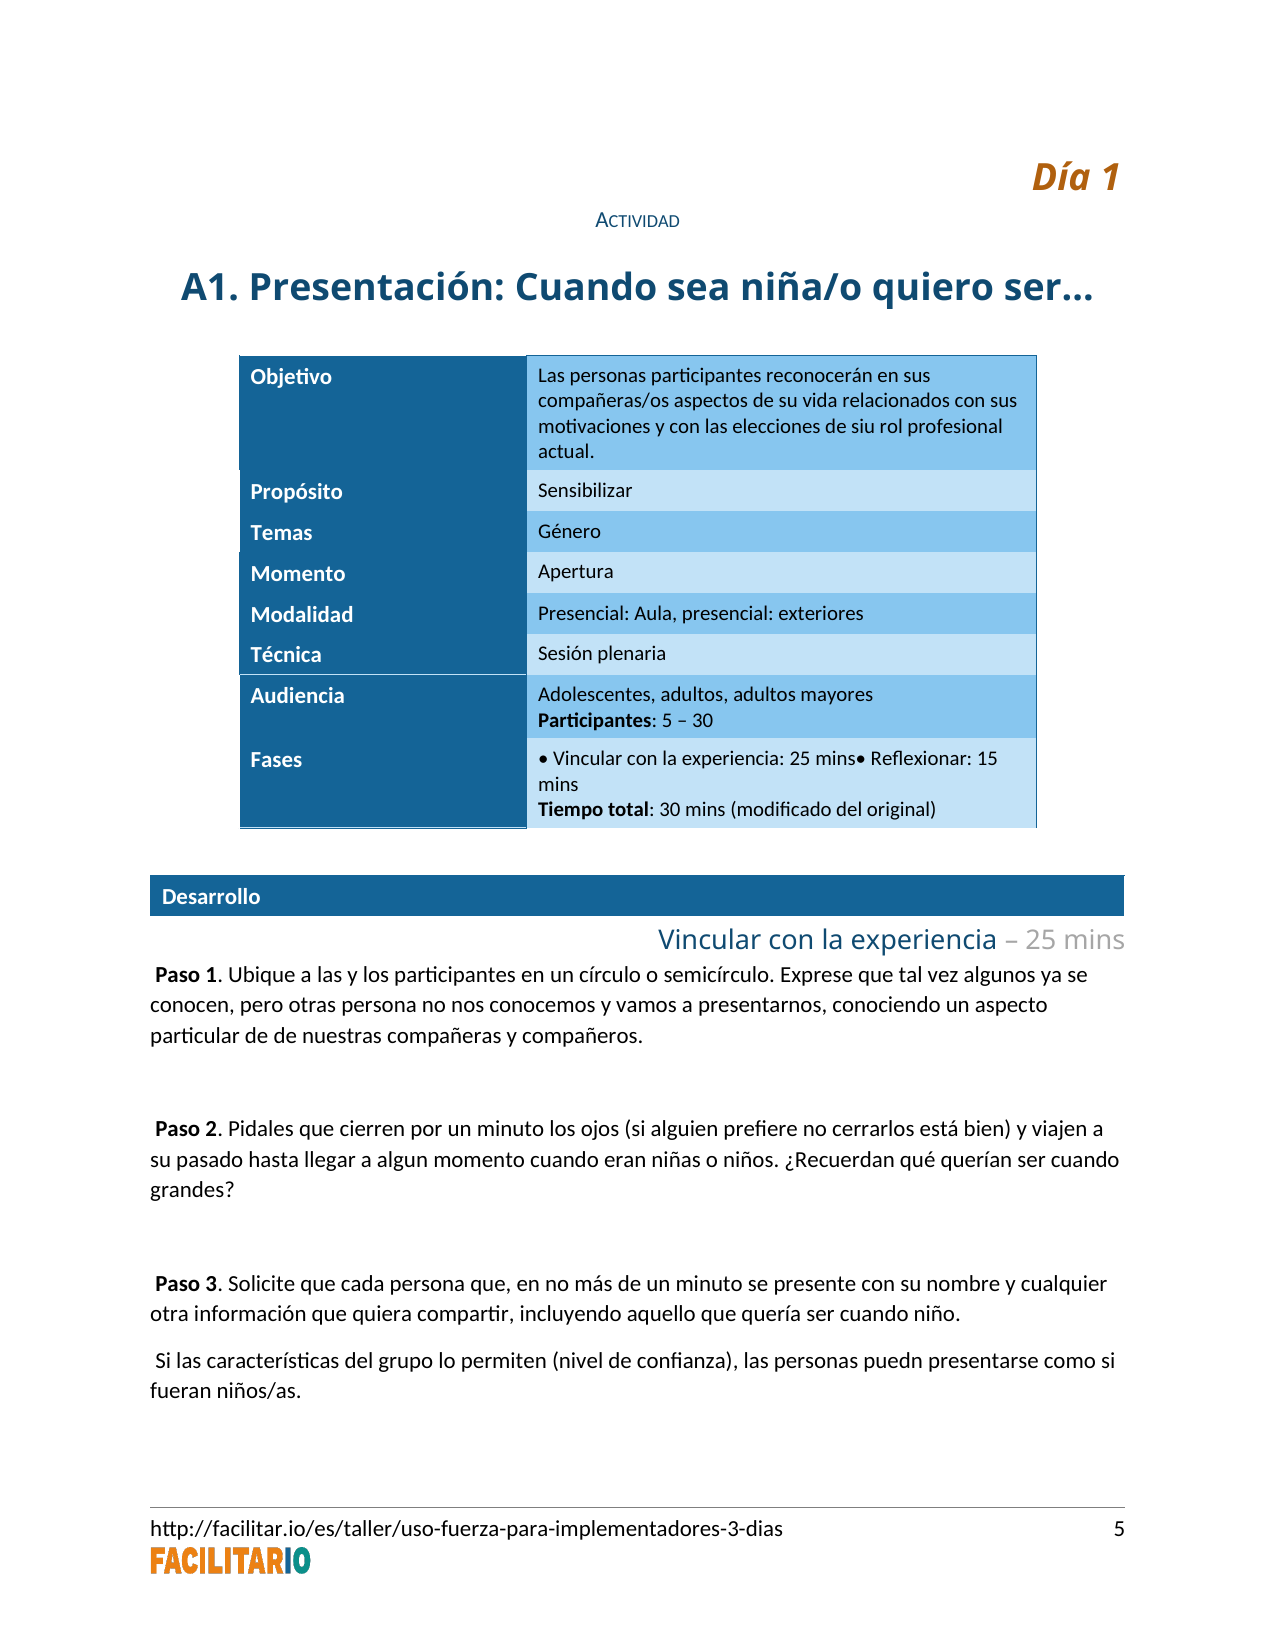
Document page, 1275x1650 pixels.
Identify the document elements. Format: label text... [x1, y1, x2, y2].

table_cell Sensibilizar [527, 470, 1036, 511]
text Paso 1. Ubique a las y los participantes en un círculo o semicírculo. Exprese que tal vez algunos ya se conocen, pero otras persona no nos conocemos y vamos a presentarnos, conociendo un aspecto particular de de nuestras compañeras y compañeros. [150, 960, 1125, 1049]
subtitle Día 1 [150, 150, 1125, 201]
table_cell Apertura [527, 552, 1036, 593]
table_cell Temas [240, 512, 526, 552]
table_header Desarrollo [151, 876, 1124, 916]
subtitle A1. Presentación: Cuando sea niña/o quiero ser... [150, 260, 1125, 311]
table_cell Audiencia [240, 676, 526, 738]
table_cell Momento [240, 553, 526, 593]
table_cell Técnica [240, 635, 526, 674]
table_cell Adolescentes, adultos, adultos mayores Participantes: 5 – 30 [527, 675, 1036, 738]
table_cell Fases [240, 739, 526, 827]
text Actividad [150, 205, 1125, 233]
table_cell Género [527, 511, 1036, 552]
table_cell Propósito [240, 471, 526, 511]
table_cell Presencial: Aula, presencial: exteriores [527, 593, 1036, 634]
table_header Las personas participantes reconocerán en sus compañeras/os aspectos de su vida relacionados con sus motivaciones y con las elecciones de siu rol profesional actual. [527, 356, 1036, 470]
table_cell Sesión plenaria [527, 634, 1036, 674]
table_header Objetivo [240, 356, 526, 470]
text Si las características del grupo lo permiten (nivel de confianza), las personas puedn presentarse como si fueran niños/as. [150, 1346, 1125, 1404]
text Paso 3. Solicite que cada persona que, en no más de un minuto se presente con su nombre y cualquier otra información que quiera compartir, incluyendo aquello que quería ser cuando niño. [150, 1269, 1125, 1327]
picture [145, 1544, 315, 1576]
subtitle Vincular con la experiencia – 25 mins [150, 921, 1125, 957]
table_cell • Vincular con la experiencia: 25 mins Tiempo total: 30 mins (modificado del original) [527, 738, 1036, 827]
table_cell Modalidad [240, 594, 526, 634]
text Paso 2. Pidales que cierren por un minuto los ojos (si alguien prefiere no cerrarlos está bien) y viajen a su pasado hasta llegar a algun momento cuando eran niñas o niños. ¿Recuerdan qué querían ser cuando grandes? [150, 1114, 1125, 1203]
